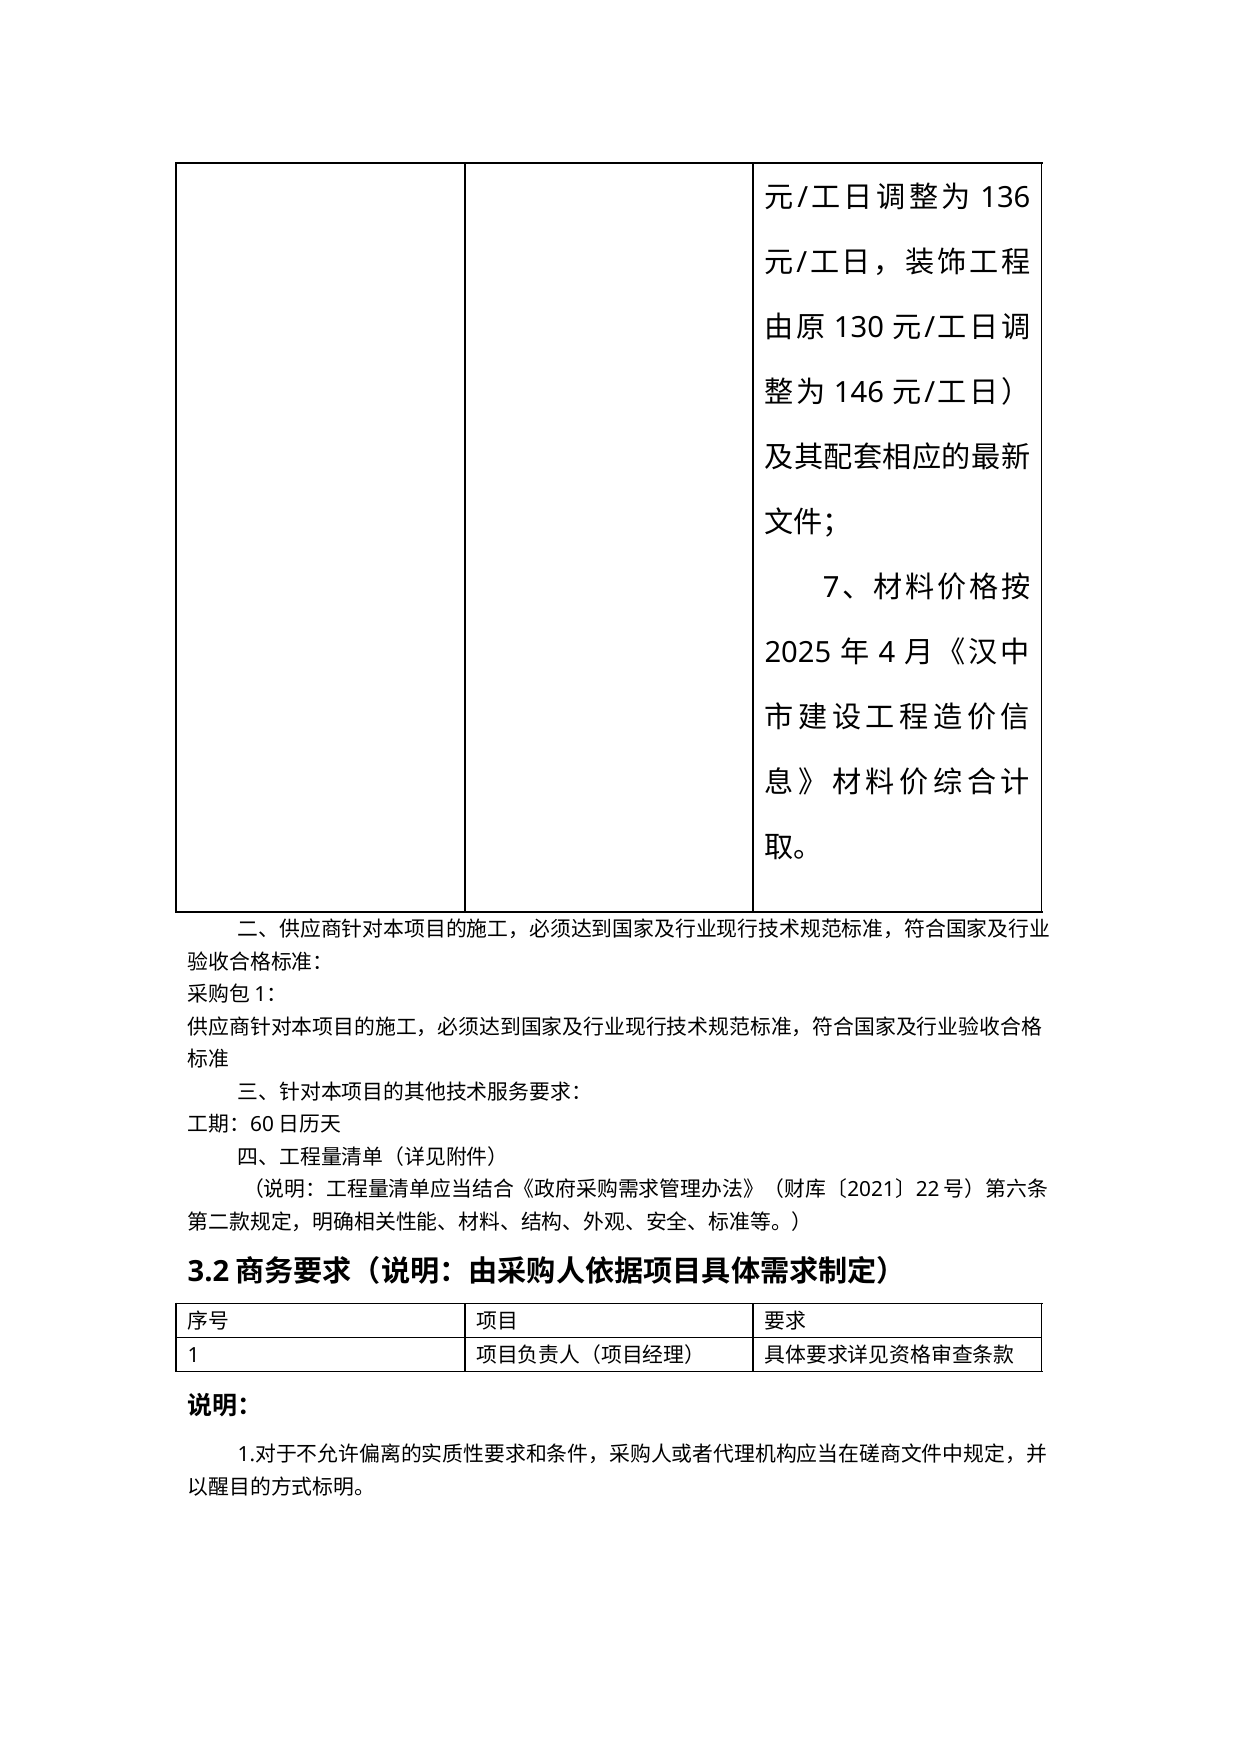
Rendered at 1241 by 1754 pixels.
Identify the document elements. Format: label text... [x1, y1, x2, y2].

table_cell 项目负责人（项目经理） [466, 1338, 752, 1371]
table_header 序号 [177, 1304, 464, 1337]
text 3.2商务要求（说明：由采购人依据项目具体需求制定） [187, 1238, 1053, 1303]
text 说明： [187, 1372, 1053, 1437]
table_header 项目 [466, 1304, 752, 1337]
text 1.对于不允许偏离的实质性要求和条件，采购人或者代理机构应当在磋商文件中规定，并以醒目的方式标明。 [187, 1437, 1053, 1502]
text （说明：工程量清单应当结合《政府采购需求管理办法》（财库〔2021〕22号）第六条第二款规定，明确相关性能、材料、结构、外观、安全、标准等。） [187, 1173, 1053, 1238]
table_cell 1 [177, 1338, 464, 1371]
text 供应商针对本项目的施工，必须达到国家及行业现行技术规范标准，符合国家及行业验收合格标准 [187, 1010, 1053, 1075]
table_header 要求 [754, 1304, 1041, 1337]
text 二、供应商针对本项目的施工，必须达到国家及行业现行技术规范标准，符合国家及行业验收合格标准： [187, 913, 1053, 978]
table_cell 2 [177, 164, 464, 911]
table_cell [754, 164, 1041, 911]
table_cell [466, 164, 752, 911]
text 工期：60日历天 [187, 1108, 1053, 1140]
table_cell 具体要求详见资格审查条款 [754, 1338, 1041, 1371]
text 三、针对本项目的其他技术服务要求： [187, 1075, 1053, 1108]
text 采购包1： [187, 978, 1053, 1010]
text 四、工程量清单（详见附件） [187, 1140, 1053, 1173]
